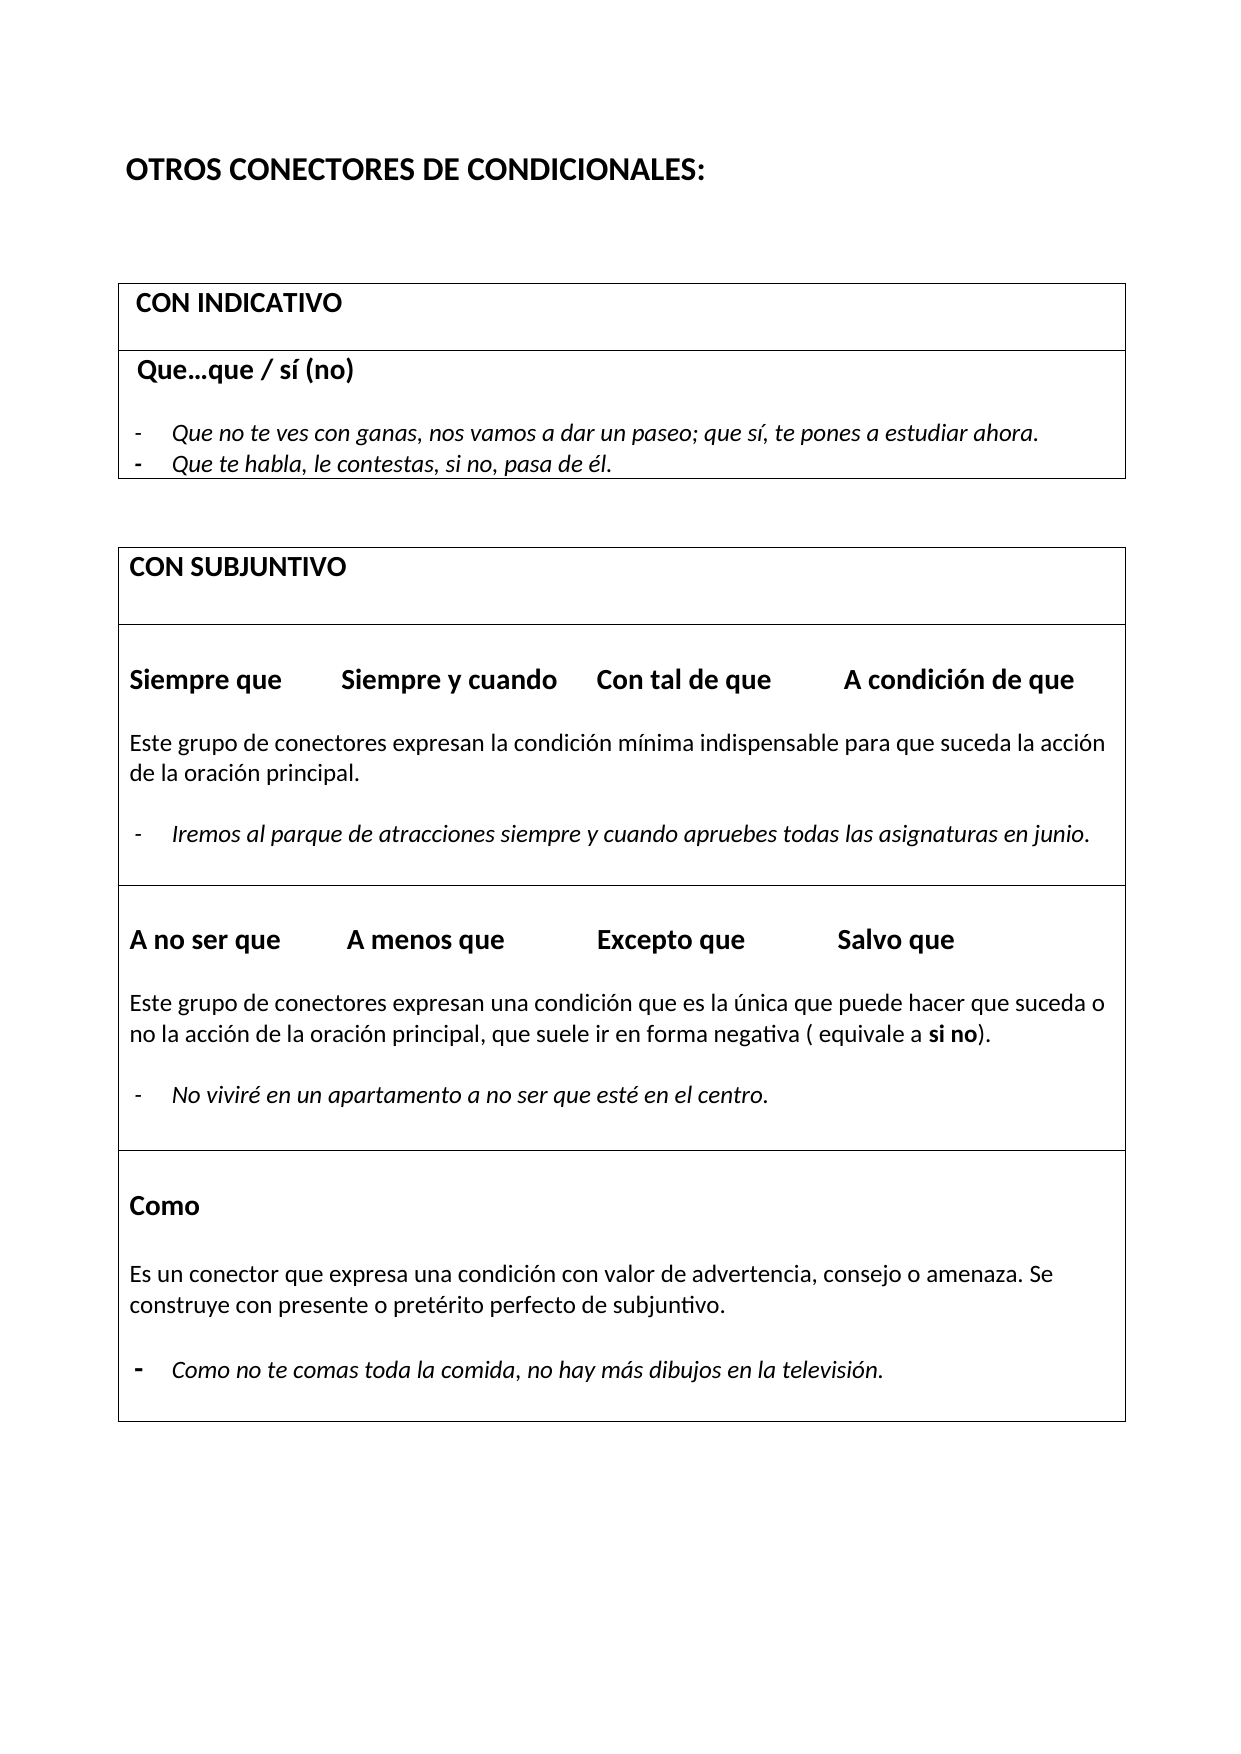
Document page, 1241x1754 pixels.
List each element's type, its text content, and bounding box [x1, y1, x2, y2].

table_header CON SUBJUNTIVO [119, 548, 1125, 624]
table_cell A no ser que A menos que Excepto que Salvo que Este grupo de conectores expresan una condición que es la única que puede hacer que suceda o no la acción de la oración principal, que suele ir en forma negativa ( equivale a si no). No viviré en un apartamento a no ser que esté en el centro. [119, 886, 1125, 1150]
text OTROS CONECTORES DE CONDICIONALES: [118, 148, 1122, 188]
table_cell Siempre que Siempre y cuando Con tal de que A condición de que Este grupo de conectores expresan la condición mínima indispensable para que suceda la acción de la oración principal. Iremos al parque de atracciones siempre y cuando apruebes todas las asignaturas en junio. [119, 625, 1125, 885]
table_cell Como Es un conector que expresa una condición con valor de advertencia, consejo o amenaza. Se construye con presente o pretérito perfecto de subjuntivo. Como no te comas toda la comida, no hay más dibujos en la televisión. [119, 1151, 1125, 1421]
table_cell Que…que / sí (no) Que no te ves con ganas, nos vamos a dar un paseo; que sí, te pones a estudiar ahora. Que te habla, le contestas, si no, pasa de él. [119, 351, 1125, 478]
table_header CON INDICATIVO [119, 284, 1125, 350]
